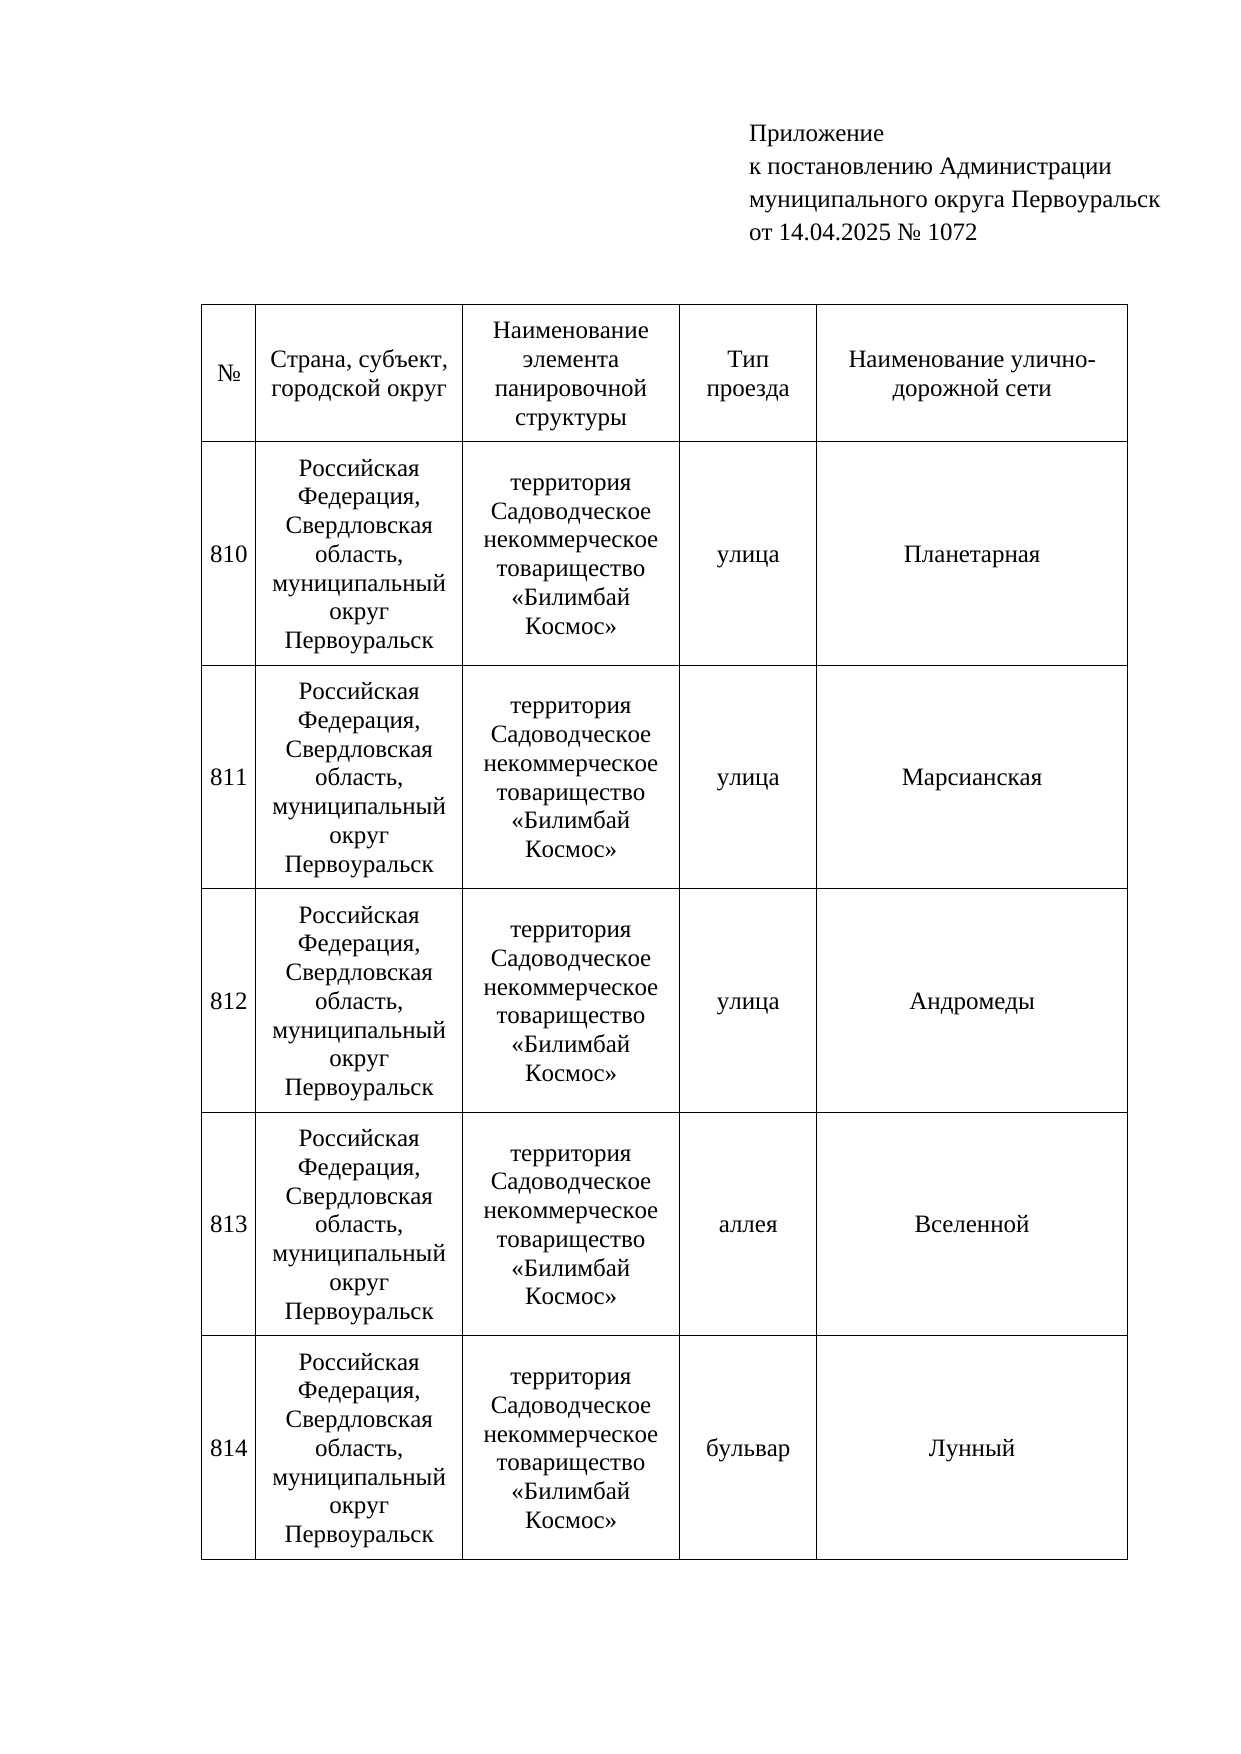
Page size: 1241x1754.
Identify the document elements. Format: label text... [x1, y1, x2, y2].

table_cell территория Садоводческое некоммерческое товарищество «Билимбай Космос» [463, 1113, 679, 1335]
table_cell Российская Федерация, Свердловская область, муниципальный округ Первоуральск [256, 666, 462, 888]
table_cell 811 [202, 666, 255, 888]
table_cell Лунный [817, 1336, 1127, 1559]
table_cell Российская Федерация, Свердловская область, муниципальный округ Первоуральск [256, 1336, 462, 1559]
table_header Наименование элемента панировочной структуры [463, 305, 679, 441]
table_cell Марсианская [817, 666, 1127, 888]
table_header Наименование улично-дорожной сети [817, 305, 1127, 441]
table_cell 812 [202, 889, 255, 1112]
table_cell 814 [202, 1336, 255, 1559]
table_cell территория Садоводческое некоммерческое товарищество «Билимбай Космос» [463, 442, 679, 664]
table_cell Андромеды [817, 889, 1127, 1112]
table_header № [202, 305, 255, 441]
table_cell 810 [202, 442, 255, 664]
table_header Приложение к постановлению Администрации муниципального округа Первоуральск от 14.04.2025 № 1072 [738, 118, 1230, 250]
table_cell Планетарная [817, 442, 1127, 664]
table_cell Российская Федерация, Свердловская область, муниципальный округ Первоуральск [256, 889, 462, 1112]
table_cell улица [680, 889, 816, 1112]
table_cell Российская Федерация, Свердловская область, муниципальный округ Первоуральск [256, 1113, 462, 1335]
table_cell аллея [680, 1113, 816, 1335]
table_cell территория Садоводческое некоммерческое товарищество «Билимбай Космос» [463, 666, 679, 888]
table_cell улица [680, 666, 816, 888]
table_cell территория Садоводческое некоммерческое товарищество «Билимбай Космос» [463, 889, 679, 1112]
table_cell Российская Федерация, Свердловская область, муниципальный округ Первоуральск [256, 442, 462, 664]
table_cell бульвар [680, 1336, 816, 1559]
table_header Тип проезда [680, 305, 816, 441]
table_cell улица [680, 442, 816, 664]
table_header Страна, субъект, городской округ [256, 305, 462, 441]
table_cell 813 [202, 1113, 255, 1335]
table_cell Вселенной [817, 1113, 1127, 1335]
table_cell территория Садоводческое некоммерческое товарищество «Билимбай Космос» [463, 1336, 679, 1559]
